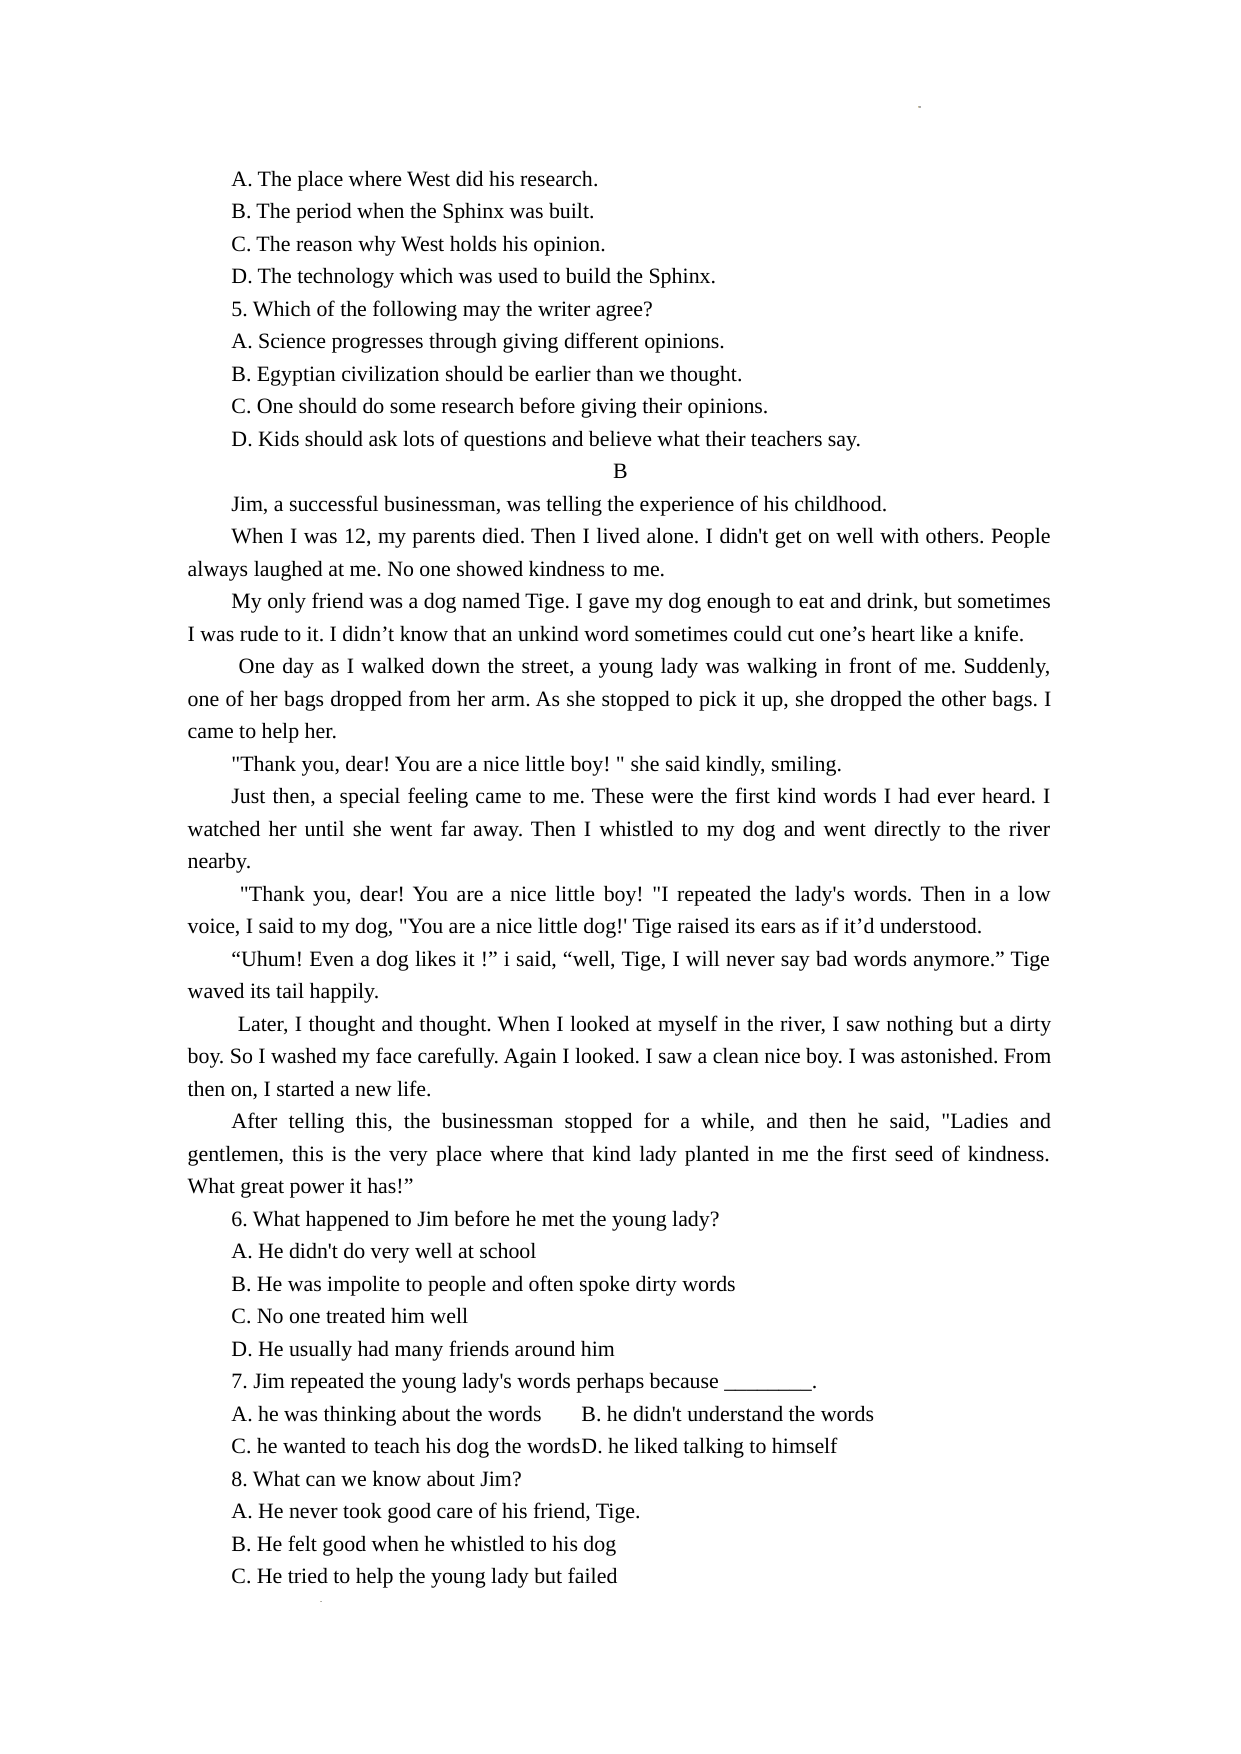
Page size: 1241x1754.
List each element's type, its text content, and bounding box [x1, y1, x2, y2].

text D. Kids should ask lots of questions and believe what their teachers say. [187, 422, 1053, 454]
text Jim, a successful businessman, was telling the experience of his childhood. [187, 487, 1053, 519]
text B. Egyptian civilization should be earlier than we thought. [187, 357, 1053, 389]
text A. The place where West did his research. [187, 162, 1053, 194]
text C. One should do some research before giving their opinions. [187, 389, 1053, 422]
text D. He usually had many friends around him [187, 1332, 1053, 1364]
text B. He was impolite to people and often spoke dirty words [187, 1267, 1053, 1299]
text One day as I walked down the street, a young lady was walking in front of me. Suddenly, one of her bags dropped from her arm. As she stopped to pick it up, she dropped the other bags. I came to help her. [187, 649, 1053, 747]
text When I was 12, my parents died. Then I lived alone. I didn't get on well with others. People always laughed at me. No one showed kindness to me. [187, 519, 1053, 584]
text D. The technology which was used to build the Sphinx. [187, 259, 1053, 292]
text B [187, 454, 1053, 487]
text A. he was thinking about the words B. he didn't understand the words [187, 1397, 1053, 1429]
text 6. What happened to Jim before he met the young lady? [187, 1202, 1053, 1234]
text Later, I thought and thought. When I looked at myself in the river, I saw nothing but a dirty boy. So I washed my face carefully. Again I looked. I saw a clean nice boy. I was astonished. From then on, I started a new life. [187, 1007, 1053, 1104]
text After telling this, the businessman stopped for a while, and then he said, "Ladies and gentlemen, this is the very place where that kind lady planted in me the first seed of kindness. What great power it has!” [187, 1104, 1053, 1202]
text C. The reason why West holds his opinion. [187, 227, 1053, 259]
text A. He never took good care of his friend, Tige. [187, 1494, 1053, 1527]
text C. he wanted to teach his dog the words D. he liked talking to himself [187, 1429, 1053, 1462]
text My only friend was a dog named Tige. I gave my dog enough to eat and drink, but sometimes I was rude to it. I didn’t know that an unkind word sometimes could cut one’s heart like a knife. [187, 584, 1053, 649]
text "Thank you, dear! You are a nice little boy! "I repeated the lady's words. Then in a low voice, I said to my dog, "You are a nice little dog!' Tige raised its ears as if it’d understood. [187, 877, 1053, 942]
text C. No one treated him well [187, 1299, 1053, 1332]
text Just then, a special feeling came to me. These were the first kind words I had ever heard. I watched her until she went far away. Then I whistled to my dog and went directly to the river nearby. [187, 779, 1053, 877]
text 5. Which of the following may the writer agree? [187, 292, 1053, 324]
text C. He tried to help the young lady but failed [187, 1559, 1053, 1592]
text A. He didn't do very well at school [187, 1234, 1053, 1267]
text B. The period when the Sphinx was built. [187, 194, 1053, 227]
text “Uhum! Even a dog likes it !” i said, “well, Tige, I will never say bad words anymore.” Tige waved its tail happily. [187, 942, 1053, 1007]
text 7. Jim repeated the young lady's words perhaps because ________. [187, 1364, 1053, 1397]
text A. Science progresses through giving different opinions. [187, 324, 1053, 357]
text "Thank you, dear! You are a nice little boy! " she said kindly, smiling. [187, 747, 1053, 779]
text B. He felt good when he whistled to his dog [187, 1527, 1053, 1559]
text 8. What can we know about Jim? [187, 1462, 1053, 1494]
